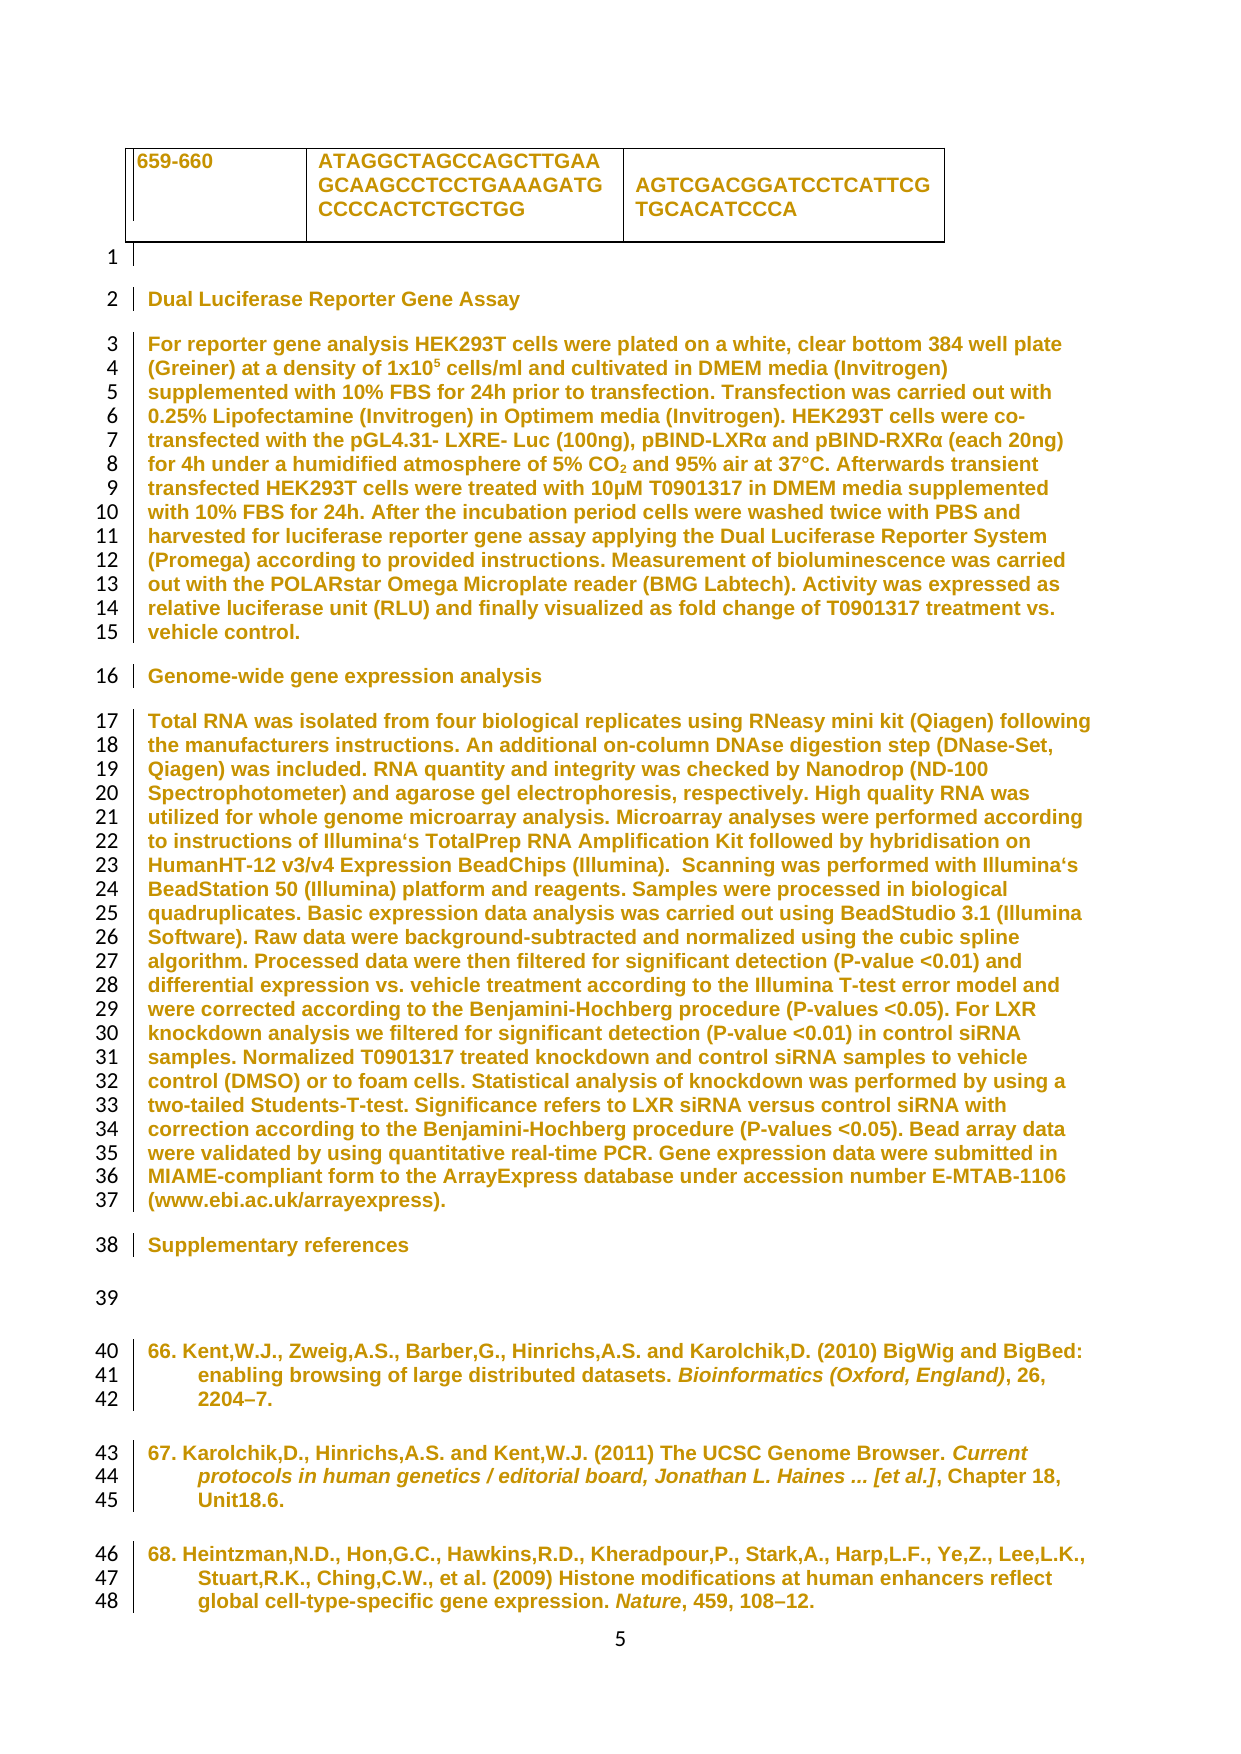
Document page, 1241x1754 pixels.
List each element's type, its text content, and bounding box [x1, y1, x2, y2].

text 66. Kent,W.J., Zweig,A.S., Barber,G., Hinrichs,A.S. and Karolchik,D. (2010) BigWig and BigBed: enabling browsing of large distributed datasets. Bioinformatics (Oxford, England), 26, 2204–7. [148, 1339, 1093, 1411]
table_cell 659-660 [126, 149, 306, 241]
text Dual Luciferase Reporter Gene Assay [148, 287, 1093, 311]
table_cell ATAGGCTAGCCAGCTTGAAGCAAGCCTCCTGAAAGATGCCCCACTCTGCTGG [307, 149, 623, 241]
table_cell AGTCGACGGATCCTCATTCGTGCACATCCCA [624, 149, 944, 241]
text Total RNA was isolated from four biological replicates using RNeasy mini kit (Qiagen) following the manufacturers instructions. An additional on-column DNAse digestion step (DNase-Set, Qiagen) was included. RNA quantity and integrity was checked by Nanodrop (ND-100 Spectrophotometer) and agarose gel electrophoresis, respectively. High quality RNA was utilized for whole genome microarray analysis. Microarray analyses were performed according to instructions of Illumina‘s TotalPrep RNA Amplification Kit followed by hybridisation on HumanHT-12 v3/v4 Expression BeadChips (Illumina). Scanning was performed with Illumina‘s BeadStation 50 (Illumina) platform and reagents. Samples were processed in biological quadruplicates. Basic expression data analysis was carried out using BeadStudio 3.1 (Illumina Software). Raw data were background-subtracted and normalized using the cubic spline algorithm. Processed data were then filtered for significant detection (P-value <0.01) and differential expression vs. vehicle treatment according to the Illumina T-test error model and were corrected according to the Benjamini-Hochberg procedure (P-values <0.05). For LXR knockdown analysis we filtered for significant detection (P-value <0.01) in control siRNA samples. Normalized T0901317 treated knockdown and control siRNA samples to vehicle control (DMSO) or to foam cells. Statistical analysis of knockdown was performed by using a two-tailed Students-T-test. Significance refers to LXR siRNA versus control siRNA with correction according to the Benjamini-Hochberg procedure (P-values <0.05). Bead array data were validated by using quantitative real-time PCR. Gene expression data were submitted in MIAME-compliant form to the ArrayExpress database under accession number E-MTAB-1106 (www.ebi.ac.uk/arrayexpress). [148, 709, 1093, 1212]
text 68. Heintzman,N.D., Hon,G.C., Hawkins,R.D., Kheradpour,P., Stark,A., Harp,L.F., Ye,Z., Lee,L.K., Stuart,R.K., Ching,C.W., et al. (2009) Histone modifications at human enhancers reflect global cell-type-specific gene expression. Nature, 459, 108–12. [148, 1541, 1093, 1613]
text 67. Karolchik,D., Hinrichs,A.S. and Kent,W.J. (2011) The UCSC Genome Browser. Current protocols in human genetics / editorial board, Jonathan L. Haines ... [et al.], Chapter 18, Unit18.6. [148, 1440, 1093, 1512]
text For reporter gene analysis HEK293T cells were plated on a white, clear bottom 384 well plate (Greiner) at a density of 1x105 cells/ml and cultivated in DMEM media (Invitrogen) supplemented with 10% FBS for 24h prior to transfection. Transfection was carried out with 0.25% Lipofectamine (Invitrogen) in Optimem media (Invitrogen). HEK293T cells were co-transfected with the pGL4.31- LXRE- Luc (100ng), pBIND-LXRα and pBIND-RXRα (each 20ng) for 4h under a humidified atmosphere of 5% CO2 and 95% air at 37°C. Afterwards transient transfected HEK293T cells were treated with 10µM T0901317 in DMEM media supplemented with 10% FBS for 24h. After the incubation period cells were washed twice with PBS and harvested for luciferase reporter gene assay applying the Dual Luciferase Reporter System (Promega) according to provided instructions. Measurement of bioluminescence was carried out with the POLARstar Omega Microplate reader (BMG Labtech). Activity was expressed as relative luciferase unit (RLU) and finally visualized as fold change of T0901317 treatment vs. vehicle control. [148, 332, 1093, 643]
text Supplementary references [148, 1233, 1093, 1257]
text Genome-wide gene expression analysis [148, 664, 1093, 688]
